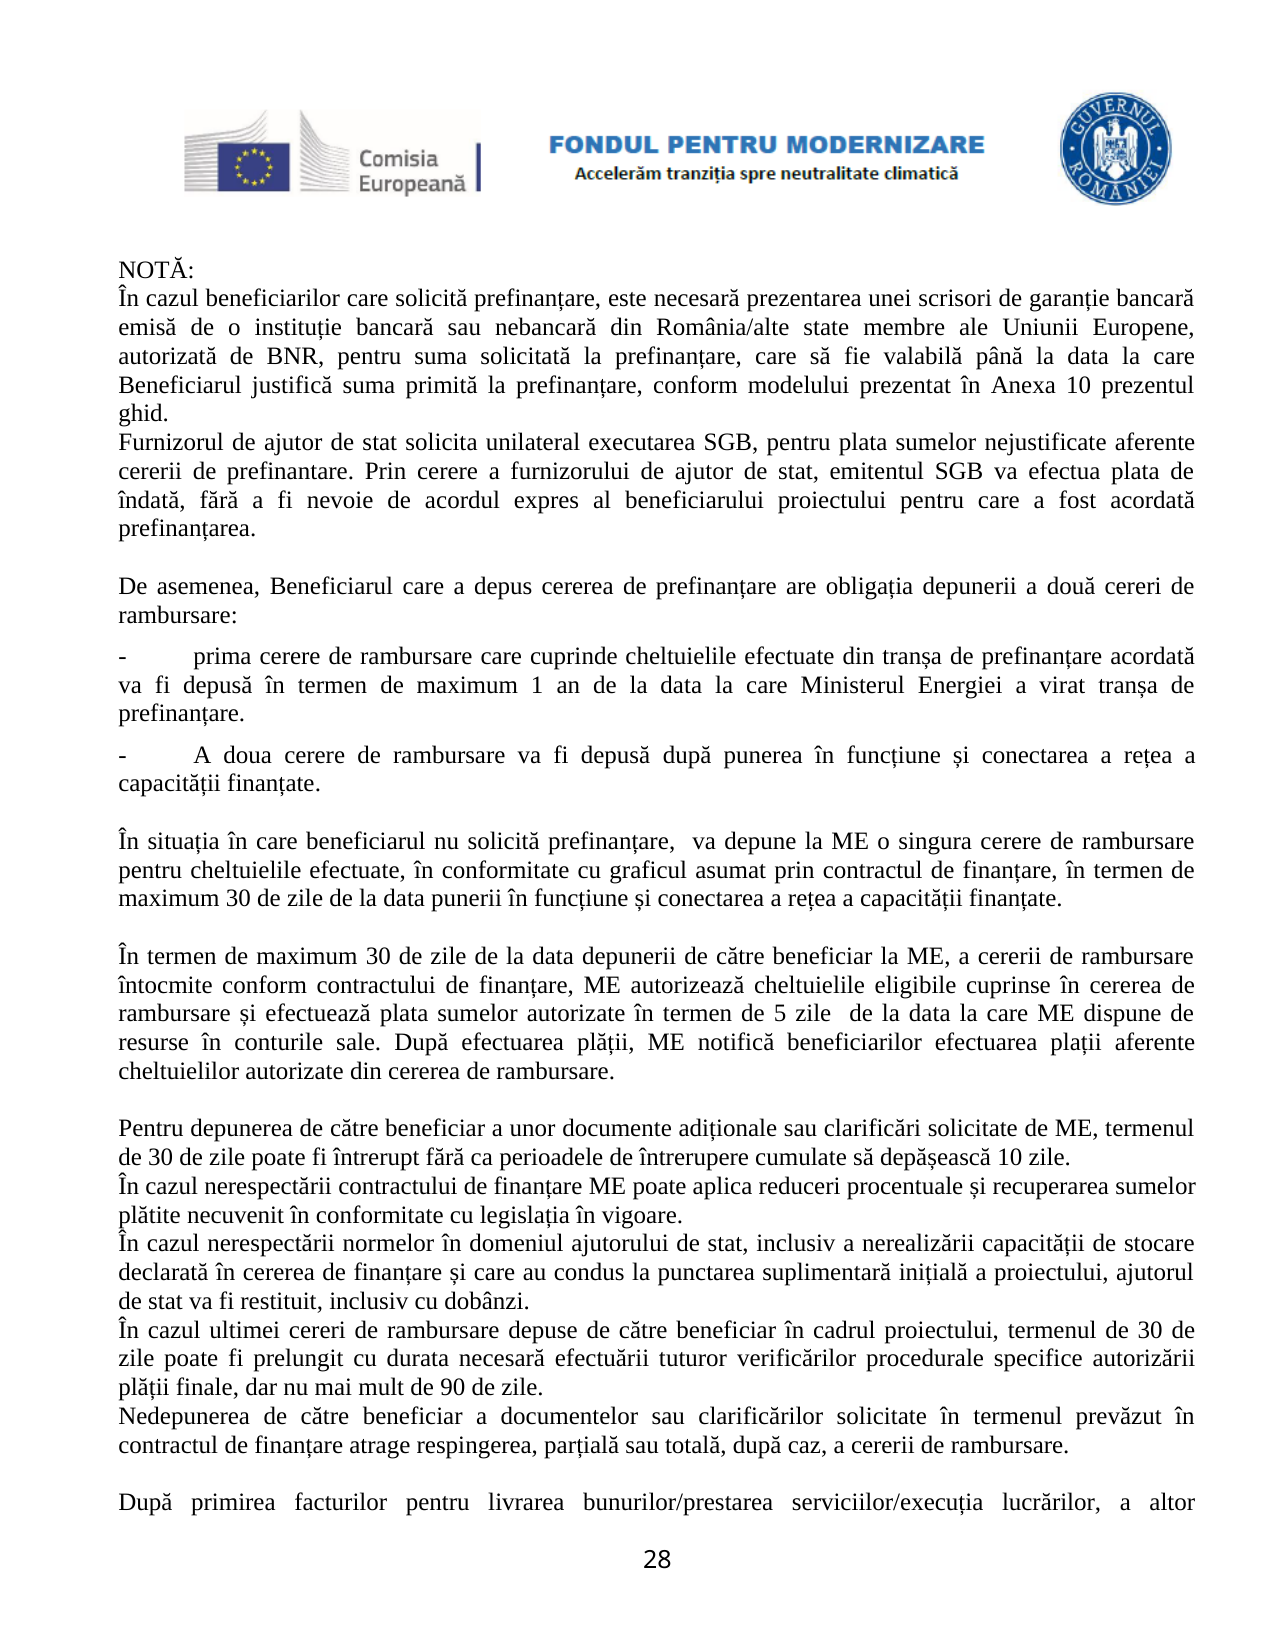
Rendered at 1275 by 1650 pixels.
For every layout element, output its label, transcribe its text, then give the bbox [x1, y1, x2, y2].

picture [144, 69, 1223, 227]
text Pentru depunerea de către beneficiar a unor documente adiționale sau clarificări solicitate de ME, termenul de 30 de zile poate fi întrerupt fără ca perioadele de întrerupere cumulate să depășească 10 zile. [118, 1113, 1196, 1171]
text În situația în care beneficiarul nu solicită prefinanțare, va depune la ME o singura cerere de rambursare pentru cheltuielile efectuate, în conformitate cu graficul asumat prin contractul de finanțare, în termen de maximum 30 de zile de la data punerii în funcțiune și conectarea a rețea a capacității finanțate. [118, 826, 1196, 912]
text În cazul nerespectării normelor în domeniul ajutorului de stat, inclusiv a nerealizării capacității de stocare declarată în cererea de finanțare și care au condus la punctarea suplimentară inițială a proiectului, ajutorul de stat va fi restituit, inclusiv cu dobânzi. [118, 1228, 1196, 1315]
text În cazul nerespectării contractului de finanțare ME poate aplica reduceri procentuale și recuperarea sumelor plătite necuvenit în conformitate cu legislația în vigoare. [118, 1171, 1196, 1228]
text În cazul beneficiarilor care solicită prefinanțare, este necesară prezentarea unei scrisori de garanție bancară emisă de o instituție bancară sau nebancară din România/alte state membre ale Uniunii Europene, autorizată de BNR, pentru suma solicitată la prefinanțare, care să fie valabilă până la data la care Beneficiarul justifică suma primită la prefinanțare, conform modelului prezentat în Anexa 10 prezentul ghid. [118, 283, 1196, 427]
text În termen de maximum 30 de zile de la data depunerii de către beneficiar la ME, a cererii de rambursare întocmite conform contractului de finanțare, ME autorizează cheltuielile eligibile cuprinse în cererea de rambursare și efectuează plata sumelor autorizate în termen de 5 zile de la data la care ME dispune de resurse în conturile sale. După efectuarea plății, ME notifică beneficiarilor efectuarea plații aferente cheltuielilor autorizate din cererea de rambursare. [118, 941, 1196, 1085]
text Furnizorul de ajutor de stat solicita unilateral executarea SGB, pentru plata sumelor nejustificate aferente cererii de prefinantare. Prin cerere a furnizorului de ajutor de stat, emitentul SGB va efectua plata de îndată, fără a fi nevoie de acordul expres al beneficiarului proiectului pentru care a fost acordată prefinanțarea. [118, 427, 1196, 542]
text În cazul ultimei cereri de rambursare depuse de către beneficiar în cadrul proiectului, termenul de 30 de zile poate fi prelungit cu durata necesară efectuării tuturor verificărilor procedurale specifice autorizării plății finale, dar nu mai mult de 90 de zile. [118, 1315, 1196, 1401]
list prima cerere de rambursare care cuprinde cheltuielile efectuate din tranșa de prefinanțare acordată va fi depusă în termen de maximum 1 an de la data la care Ministerul Energiei a virat tranșa de prefinanțare. [118, 641, 1196, 727]
text NOTĂ: [118, 255, 1196, 283]
list A doua cerere de rambursare va fi depusă după punerea în funcțiune și conectarea a rețea a capacității finanțate. [118, 740, 1196, 797]
text Nedepunerea de către beneficiar a documentelor sau clarificărilor solicitate în termenul prevăzut în contractul de finanțare atrage respingerea, parțială sau totală, după caz, a cererii de rambursare. [118, 1401, 1196, 1458]
text De asemenea, Beneficiarul care a depus cererea de prefinanțare are obligația depunerii a două cereri de rambursare: [118, 571, 1196, 628]
